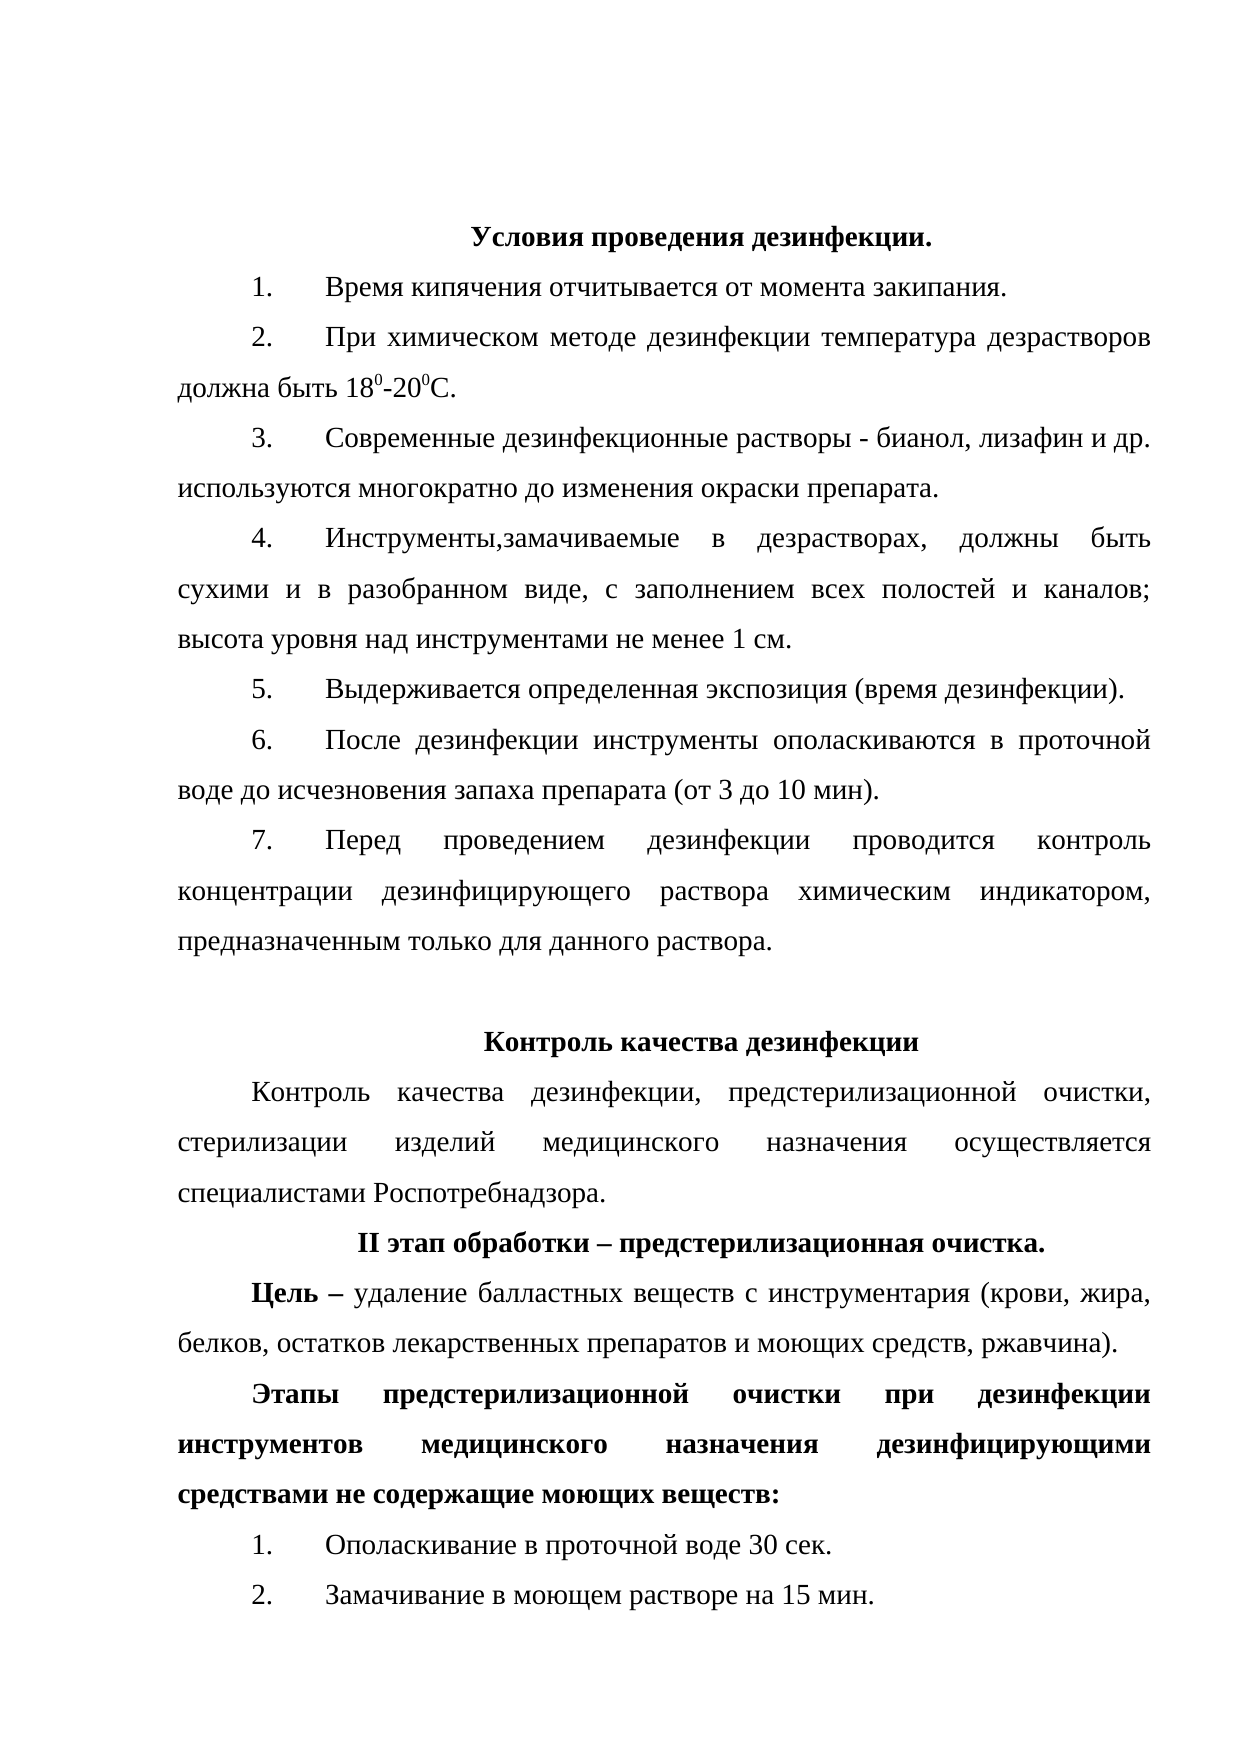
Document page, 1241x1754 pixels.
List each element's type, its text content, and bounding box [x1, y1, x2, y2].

list После дезинфекции инструменты ополаскиваются в проточной воде до исчезновения запаха препарата (от 3 до 10 мин). [177, 722, 1152, 806]
text Условия проведения дезинфекции. [177, 219, 1152, 252]
list Современные дезинфекционные растворы - бианол, лизафин и др. используются многократно до изменения окраски препарата. [177, 420, 1152, 504]
list Время кипячения отчитывается от момента закипания. [177, 269, 1152, 303]
text Контроль качества дезинфекции, предстерилизационной очистки, стерилизации изделий медицинского назначения осуществляется специалистами Роспотребнадзора. [177, 1074, 1152, 1208]
text II этап обработки – предстерилизационная очистка. [177, 1225, 1152, 1258]
list Выдерживается определенная экспозиция (время дезинфекции). [177, 672, 1152, 705]
text Этапы предстерилизационной очистки при дезинфекции инструментов медицинского назначения дезинфицирующими средствами не содержащие моющих веществ: [177, 1376, 1152, 1510]
text Контроль качества дезинфекции [177, 1024, 1152, 1057]
list Перед проведением дезинфекции проводится контроль концентрации дезинфицирующего раствора химическим индикатором, предназначенным только для данного раствора. [177, 822, 1152, 957]
list Ополаскивание в проточной воде 30 сек. [177, 1527, 1152, 1560]
list При химическом методе дезинфекции температура дезрастворов должна быть 180-. [177, 319, 1152, 403]
list Инструменты,замачиваемые в дезрастворах, должны быть сухими и в разобранном виде, с заполнением всех полостей и каналов; высота уровня над инструментами не менее . [177, 521, 1152, 655]
text Цель – удаление балластных веществ с инструментария (крови, жира, белков, остатков лекарственных препаратов и моющих средств, ржавчина). [177, 1275, 1152, 1359]
list Замачивание в моющем растворе на 15 мин. [177, 1577, 1152, 1611]
